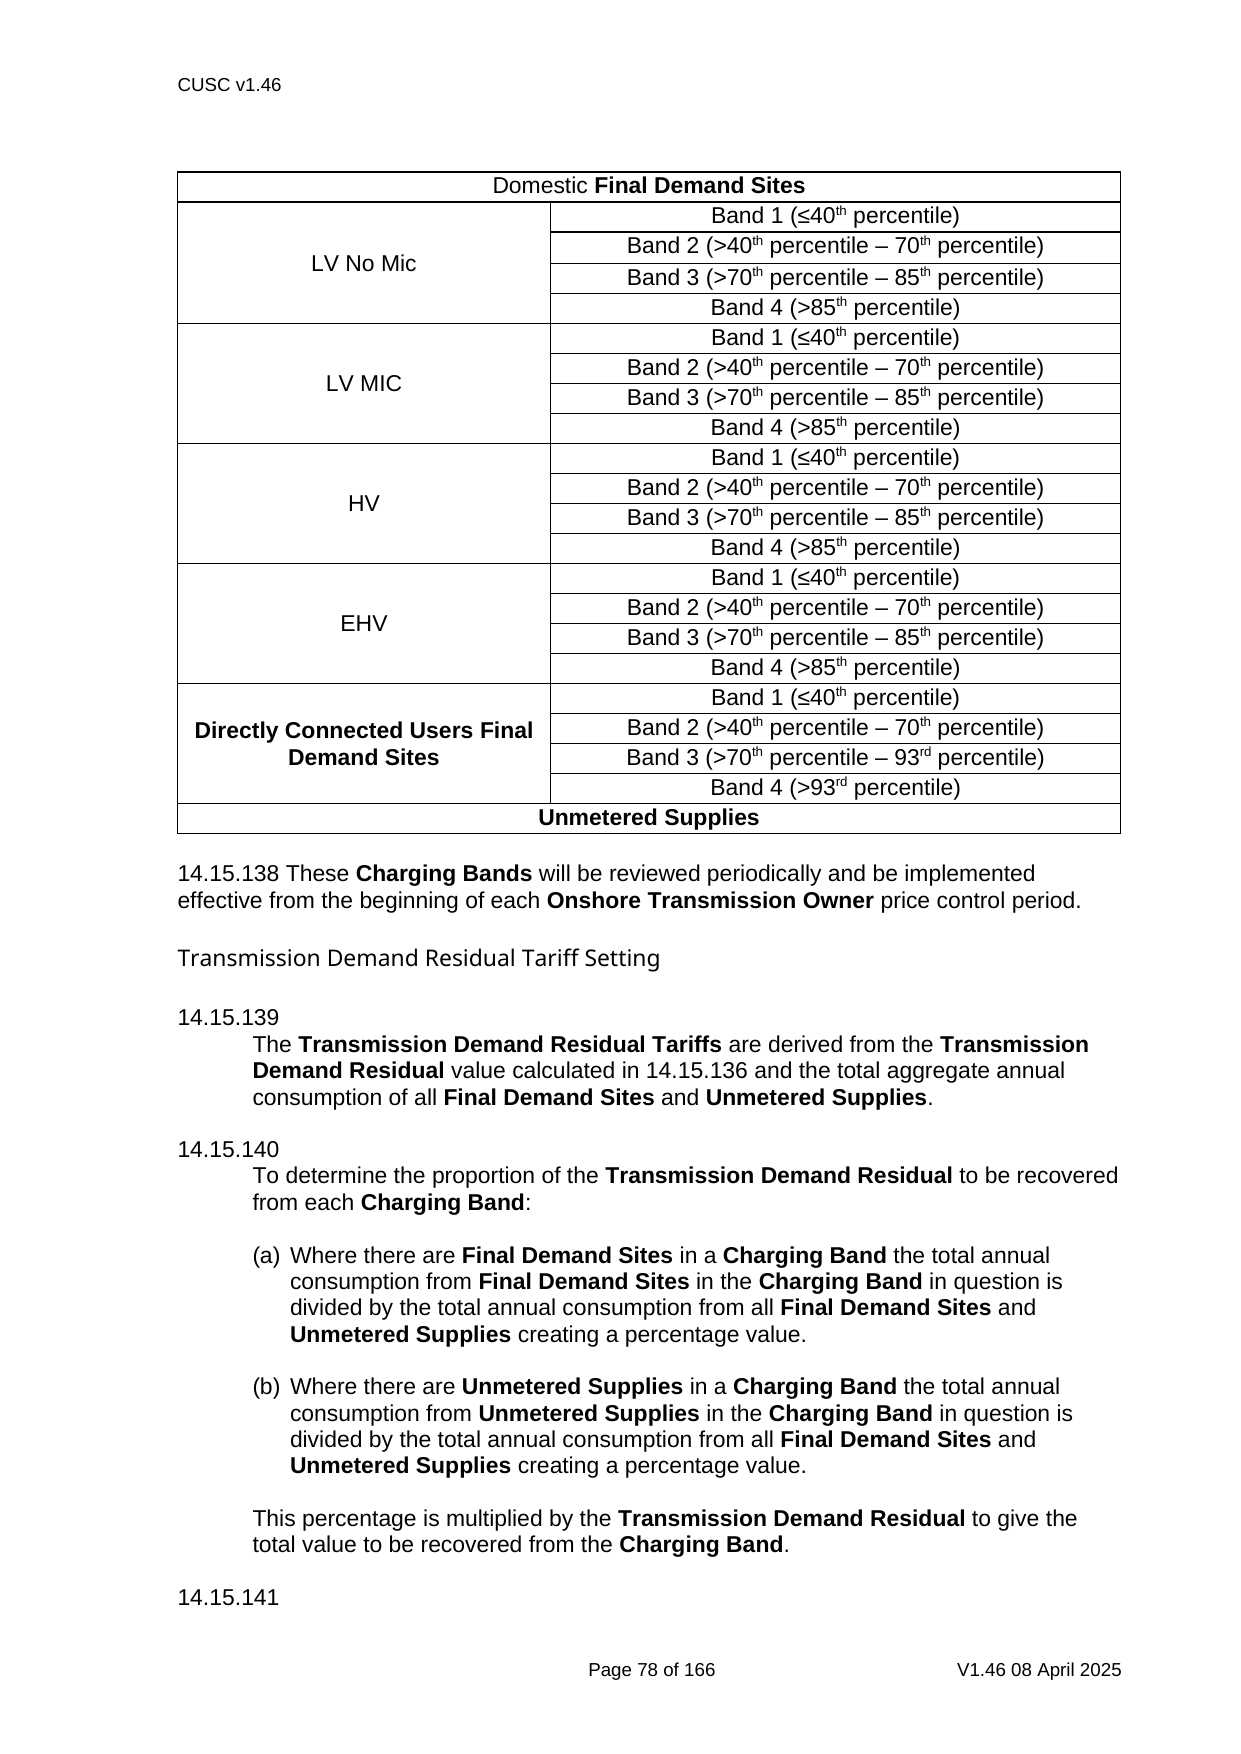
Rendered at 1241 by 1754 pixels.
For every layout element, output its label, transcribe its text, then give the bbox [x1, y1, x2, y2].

table_cell Band 2 (>40th percentile – 70th percentile) [551, 714, 1120, 743]
table_cell Band 1 (≤40th percentile) [551, 564, 1120, 593]
table_cell Band 4 (>85th percentile) [551, 534, 1120, 563]
text The Transmission Demand Residual Tariffs are derived from the Transmission Demand Residual value calculated in 14.15.136 and the total aggregate annual consumption of all Final Demand Sites and Unmetered Supplies. [252, 1031, 1121, 1110]
table_cell Directly Connected Users Final Demand Sites [178, 684, 550, 803]
table_cell Band 1 (≤40th percentile) [551, 324, 1120, 353]
text To determine the proportion of the Transmission Demand Residual to be recovered from each Charging Band: [252, 1162, 1121, 1215]
table_cell Band 3 (>70th percentile – 85th percentile) [551, 624, 1120, 653]
list Where there are Unmetered Supplies in a Charging Band the total annual consumption from Unmetered Supplies in the Charging Band in question is divided by the total annual consumption from all Final Demand Sites and Unmetered Supplies creating a percentage value. [252, 1373, 1121, 1479]
list Where there are Final Demand Sites in a Charging Band the total annual consumption from Final Demand Sites in the Charging Band in question is divided by the total annual consumption from all Final Demand Sites and Unmetered Supplies creating a percentage value. [252, 1242, 1121, 1347]
table_cell Band 4 (>85th percentile) [551, 414, 1120, 443]
table_header Domestic Final Demand Sites [178, 173, 1120, 201]
table_cell Band 4 (>85th percentile) [551, 294, 1120, 323]
table_cell Band 1 (≤40th percentile) [551, 684, 1120, 713]
text Transmission Demand Residual Tariff Setting [177, 942, 1121, 973]
table_cell Band 1 (≤40th percentile) [551, 444, 1120, 473]
text This percentage is multiplied by the Transmission Demand Residual to give the total value to be recovered from the Charging Band. [252, 1505, 1121, 1558]
text 14.15.139 [177, 1004, 1121, 1031]
table_cell LV No Mic [178, 203, 550, 323]
text 14.15.141 [177, 1584, 1121, 1611]
table_cell Band 1 (≤40th percentile) [551, 203, 1120, 231]
table_cell HV [178, 444, 550, 563]
table_cell Band 3 (>70th percentile – 85th percentile) [551, 384, 1120, 413]
table_cell Band 2 (>40th percentile – 70th percentile) [551, 594, 1120, 623]
table_cell Band 2 (>40th percentile – 70th percentile) [551, 474, 1120, 503]
table_cell Band 4 (>93rd percentile) [551, 774, 1120, 803]
table_cell EHV [178, 564, 550, 683]
table_cell LV MIC [178, 324, 550, 443]
table_cell Band 4 (>85th percentile) [551, 654, 1120, 683]
text 14.15.138 These Charging Bands will be reviewed periodically and be implemented effective from the beginning of each Onshore Transmission Owner price control period. [177, 860, 1121, 913]
table_cell Band 2 (>40th percentile – 70th percentile) [551, 233, 1120, 263]
table_cell Unmetered Supplies [178, 804, 1120, 833]
text 14.15.140 [177, 1136, 1121, 1162]
table_cell Band 3 (>70th percentile – 85th percentile) [551, 504, 1120, 533]
table_cell Band 3 (>70th percentile – 85th percentile) [551, 264, 1120, 293]
table_cell Band 3 (>70th percentile – 93rd percentile) [551, 744, 1120, 773]
table_cell Band 2 (>40th percentile – 70th percentile) [551, 354, 1120, 383]
